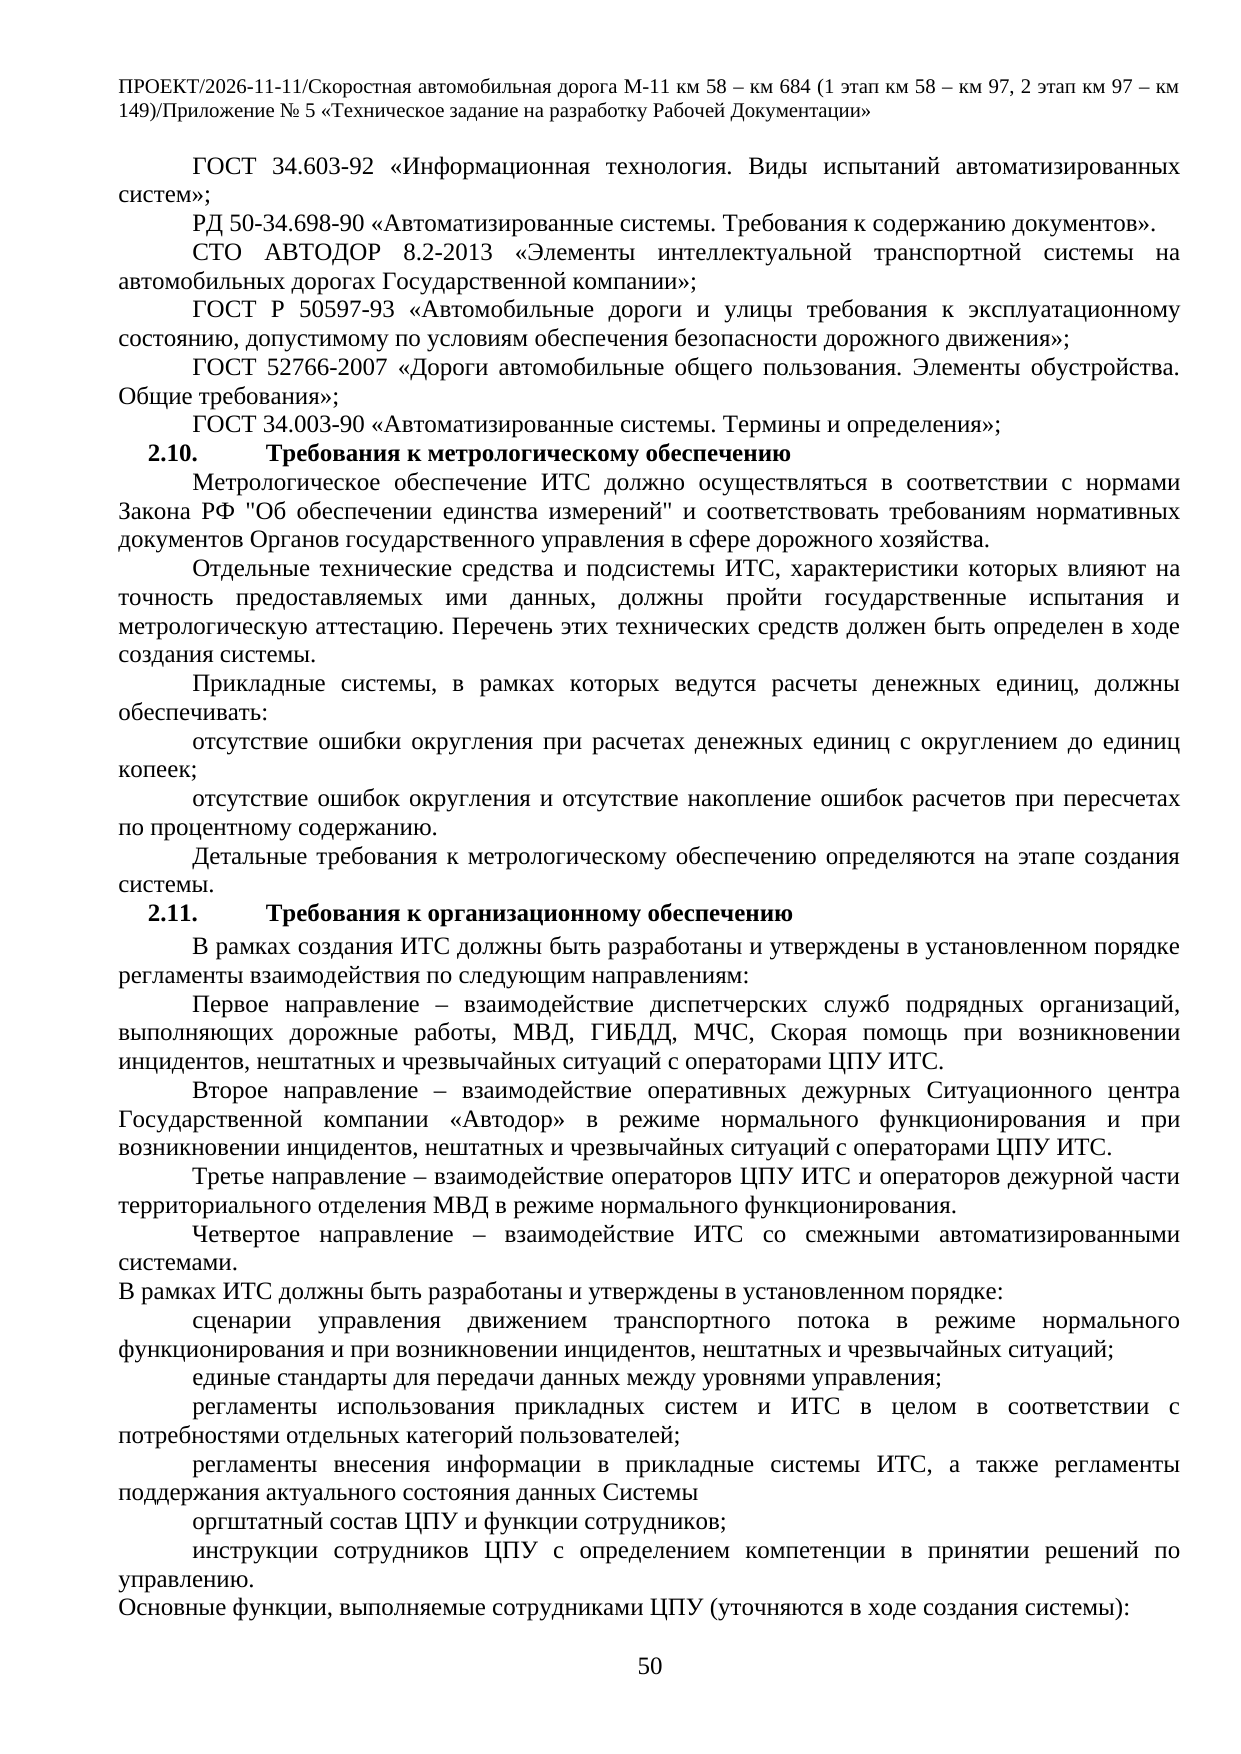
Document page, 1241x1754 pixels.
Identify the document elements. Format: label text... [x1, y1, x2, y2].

text ГОСТ Р 50597-93 «Автомобильные дороги и улицы требования к эксплуатационному состоянию, допустимому по условиям обеспечения безопасности дорожного движения»; [118, 294, 1181, 352]
text Первое направление – взаимодействие диспетчерских служб подрядных организаций, выполняющих дорожные работы, МВД, ГИБДД, МЧС, Скорая помощь при возникновении инцидентов, нештатных и чрезвычайных ситуаций с операторами ЦПУ ИТС. [118, 989, 1181, 1075]
text СТО АВТОДОР 8.2-2013 «Элементы интеллектуальной транспортной системы на автомобильных дорогах Государственной компании»; [118, 237, 1181, 294]
text ГОСТ 52766-2007 «Дороги автомобильные общего пользования. Элементы обустройства. Общие требования»; [118, 352, 1181, 409]
text Второе направление – взаимодействие оперативных дежурных Ситуационного центра Государственной компании «Автодор» в режиме нормального функционирования и при возникновении инцидентов, нештатных и чрезвычайных ситуаций с операторами ЦПУ ИТС. [118, 1075, 1181, 1161]
text Метрологическое обеспечение ИТС должно осуществляться в соответствии с нормами Закона РФ "Об обеспечении единства измерений" и соответствовать требованиям нормативных документов Органов государственного управления в сфере дорожного хозяйства. [118, 467, 1181, 553]
text единые стандарты для передачи данных между уровнями управления; [118, 1362, 1181, 1391]
text оргштатный состав ЦПУ и функции сотрудников; [118, 1506, 1181, 1535]
text Прикладные системы, в рамках которых ведутся расчеты денежных единиц, должны обеспечивать: [118, 668, 1181, 726]
text В рамках создания ИТС должны быть разработаны и утверждены в установленном порядке регламенты взаимодействия по следующим направлениям: [118, 931, 1181, 989]
text ГОСТ 34.603-92 «Информационная технология. Виды испытаний автоматизированных систем»; [118, 151, 1181, 208]
text ГОСТ 34.003-90 «Автоматизированные системы. Термины и определения»; [118, 409, 1181, 438]
text Третье направление – взаимодействие операторов ЦПУ ИТС и операторов дежурной части территориального отделения МВД в режиме нормального функционирования. [118, 1161, 1181, 1219]
text инструкции сотрудников ЦПУ с определением компетенции в принятии решений по управлению. [118, 1535, 1181, 1592]
text В рамках ИТС должны быть разработаны и утверждены в установленном порядке: [118, 1276, 1181, 1305]
text Четвертое направление – взаимодействие ИТС со смежными автоматизированными системами. [118, 1219, 1181, 1276]
text сценарии управления движением транспортного потока в режиме нормального функционирования и при возникновении инцидентов, нештатных и чрезвычайных ситуаций; [118, 1305, 1181, 1362]
text Основные функции, выполняемые сотрудниками ЦПУ (уточняются в ходе создания системы): [118, 1592, 1181, 1621]
text Отдельные технические средства и подсистемы ИТС, характеристики которых влияют на точность предоставляемых ими данных, должны пройти государственные испытания и метрологическую аттестацию. Перечень этих технических средств должен быть определен в ходе создания системы. [118, 553, 1181, 668]
text Детальные требования к метрологическому обеспечению определяются на этапе создания системы. [118, 841, 1181, 898]
list Требования к организационному обеспечению [148, 898, 1181, 927]
text отсутствие ошибки округления при расчетах денежных единиц с округлением до единиц копеек; [118, 726, 1181, 783]
text отсутствие ошибок округления и отсутствие накопление ошибок расчетов при пересчетах по процентному содержанию. [118, 783, 1181, 841]
text регламенты внесения информации в прикладные системы ИТС, а также регламенты поддержания актуального состояния данных Системы [118, 1449, 1181, 1506]
text регламенты использования прикладных систем и ИТС в целом в соответствии с потребностями отдельных категорий пользователей; [118, 1391, 1181, 1449]
list Требования к метрологическому обеспечению [148, 438, 1181, 467]
text РД 50-34.698-90 «Автоматизированные системы. Требования к содержанию документов». [118, 208, 1181, 237]
